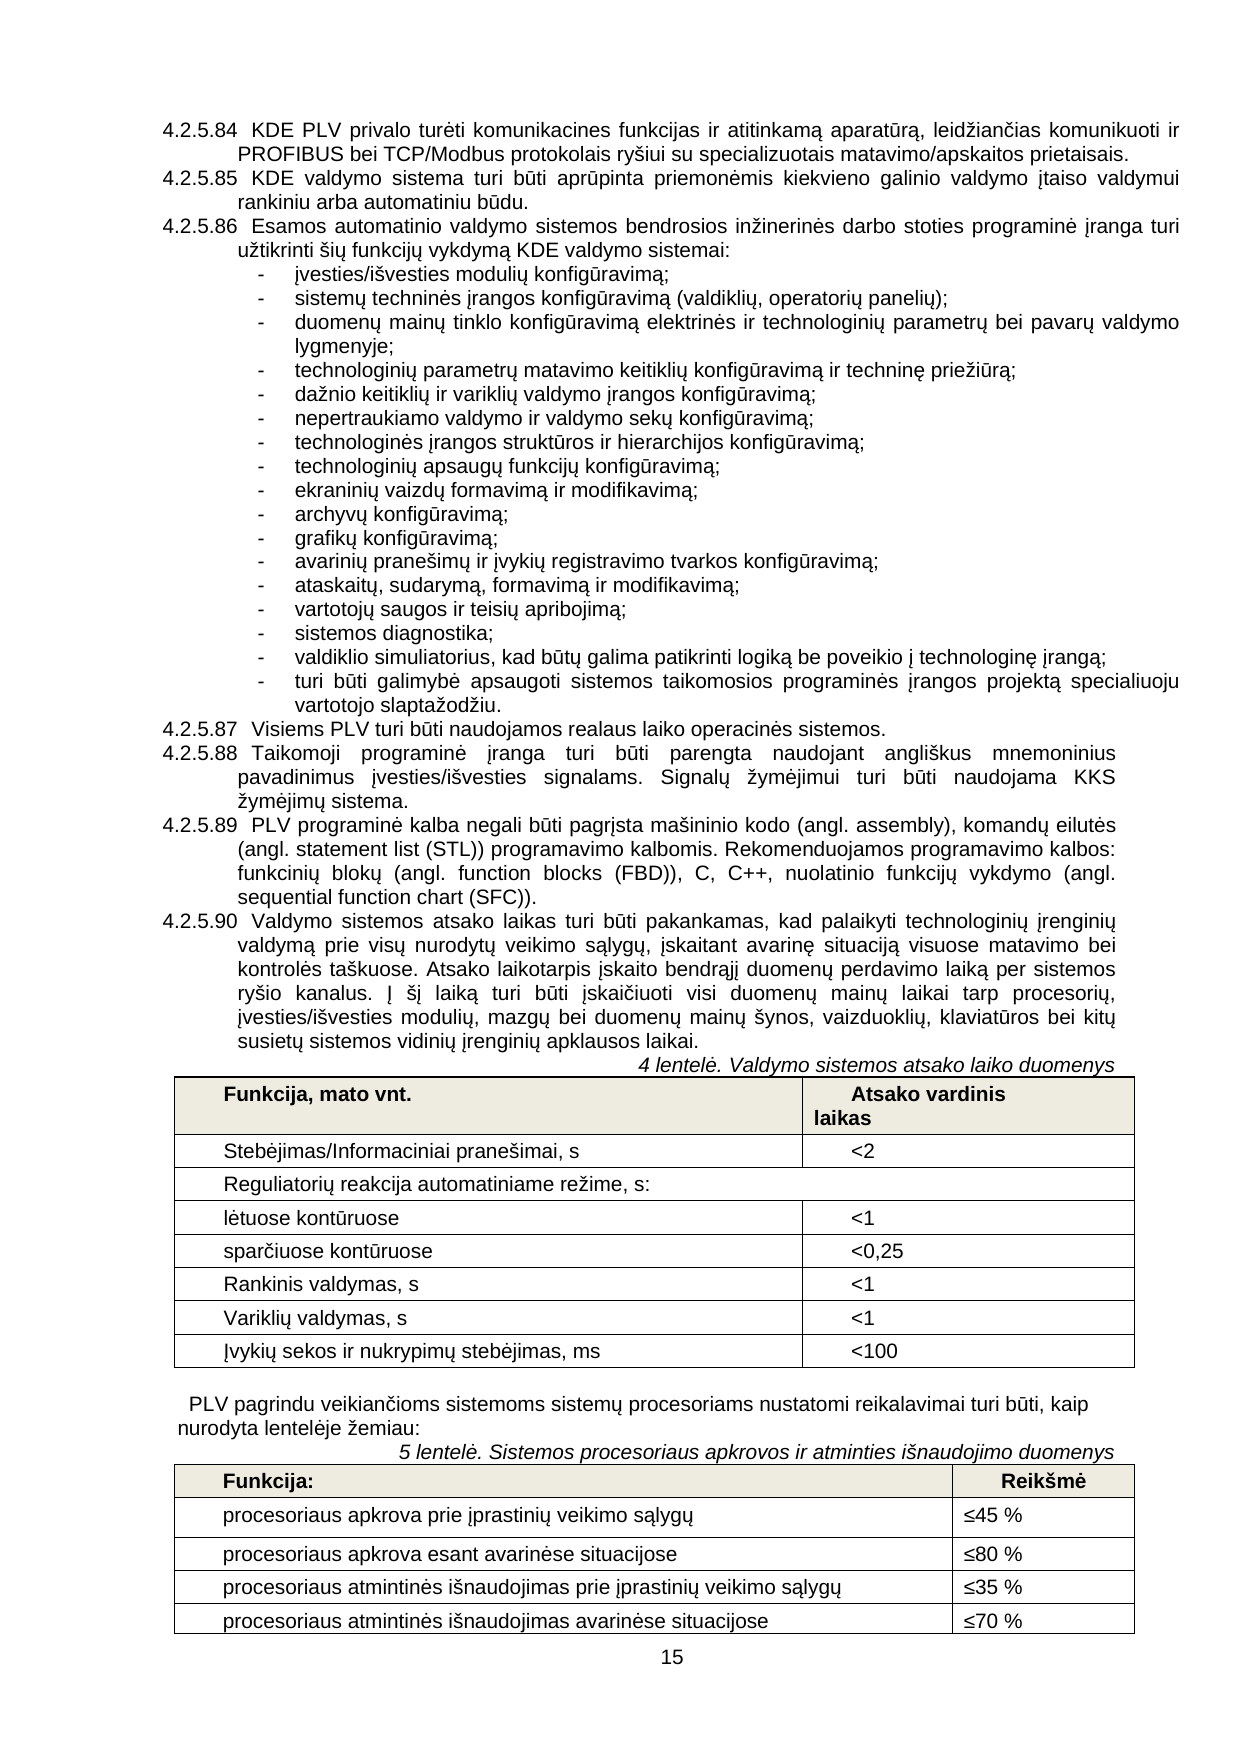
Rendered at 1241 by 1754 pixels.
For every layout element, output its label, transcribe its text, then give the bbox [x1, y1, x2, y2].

list technologinės įrangos struktūros ir hierarchijos konfigūravimą; [257, 429, 1181, 453]
table_cell procesoriaus apkrova prie įprastinių veikimo sąlygų [175, 1498, 952, 1537]
text PLV pagrindu veikiančioms sistemoms sistemų procesoriams nustatomi reikalavimai turi būti, kaip nurodyta lentelėje žemiau: [177, 1392, 1117, 1440]
table_cell Įvykių sekos ir nukrypimų stebėjimas, ms [175, 1335, 802, 1367]
table_cell <2 [803, 1135, 1134, 1167]
table_cell <1 [803, 1301, 1134, 1334]
table_cell procesoriaus atmintinės išnaudojimas prie įprastinių veikimo sąlygų [175, 1571, 952, 1603]
list nepertraukiamo valdymo ir valdymo sekų konfigūravimą; [257, 406, 1181, 429]
list technologinių apsaugų funkcijų konfigūravimą; [257, 453, 1181, 477]
text 5 lentelė. Sistemos procesoriaus apkrovos ir atminties išnaudojimo duomenys [162, 1440, 1117, 1464]
table_cell <100 [803, 1335, 1134, 1367]
list archyvų konfigūravimą; [257, 501, 1181, 525]
list turi būti galimybė apsaugoti sistemos taikomosios programinės įrangos projektą specialiuoju vartotojo slaptažodžiu. [257, 669, 1181, 717]
table_cell ≤80 % [953, 1538, 1134, 1570]
list Visiems PLV turi būti naudojamos realaus laiko operacinės sistemos. [162, 717, 1117, 741]
list dažnio keitiklių ir variklių valdymo įrangos konfigūravimą; [257, 382, 1181, 406]
list ataskaitų, sudarymą, formavimą ir modifikavimą; [257, 573, 1181, 597]
table_cell Reguliatorių reakcija automatiniame režime, s: [175, 1168, 1134, 1200]
list Taikomoji programinė įranga turi būti parengta naudojant angliškus mnemoninius pavadinimus įvesties/išvesties signalams. Signalų žymėjimui turi būti naudojama KKS žymėjimų sistema. [162, 741, 1117, 813]
table_header Funkcija: [175, 1465, 952, 1497]
table_cell Variklių valdymas, s [175, 1301, 802, 1334]
list ekraninių vaizdų formavimą ir modifikavimą; [257, 477, 1181, 501]
list vartotojų saugos ir teisių apribojimą; [257, 597, 1181, 621]
table_cell <1 [803, 1268, 1134, 1300]
table_cell <0,25 [803, 1235, 1134, 1267]
list įvesties/išvesties modulių konfigūravimą; [257, 262, 1181, 286]
list PLV programinė kalba negali būti pagrįsta mašininio kodo (angl. assembly), komandų eilutės (angl. statement list (STL)) programavimo kalbomis. Rekomenduojamos programavimo kalbos: funkcinių blokų (angl. function blocks (FBD)), C, C++, nuolatinio funkcijų vykdymo (angl. sequential function chart (SFC)). [162, 813, 1117, 909]
table_cell procesoriaus apkrova esant avarinėse situacijose [175, 1538, 952, 1570]
list duomenų mainų tinklo konfigūravimą elektrinės ir technologinių parametrų bei pavarų valdymo lygmenyje; [257, 310, 1181, 358]
table_header Atsako vardinis laikas [803, 1078, 1134, 1134]
table_cell ≤35 % [953, 1571, 1134, 1603]
list KDE valdymo sistema turi būti aprūpinta priemonėmis kiekvieno galinio valdymo įtaiso valdymui rankiniu arba automatiniu būdu. [162, 166, 1181, 214]
table_cell <1 [803, 1201, 1134, 1234]
list 4 lentelė. Valdymo sistemos atsako laiko duomenys [225, 1052, 1117, 1076]
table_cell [175, 1604, 952, 1632]
list avarinių pranešimų ir įvykių registravimo tvarkos konfigūravimą; [257, 549, 1181, 573]
list sistemos diagnostika; [257, 621, 1181, 645]
list KDE PLV privalo turėti komunikacines funkcijas ir atitinkamą aparatūrą, leidžiančias komunikuoti ir PROFIBUS bei TCP/Modbus protokolais ryšiui su specializuotais matavimo/apskaitos prietaisais. [162, 118, 1181, 166]
table_cell lėtuose kontūruose [175, 1201, 802, 1234]
list technologinių parametrų matavimo keitiklių konfigūravimą ir techninę priežiūrą; [257, 358, 1181, 382]
list valdiklio simuliatorius, kad būtų galima patikrinti logiką be poveikio į technologinę įrangą; [257, 645, 1181, 669]
list Esamos automatinio valdymo sistemos bendrosios inžinerinės darbo stoties programinė įranga turi užtikrinti šių funkcijų vykdymą KDE valdymo sistemai: [162, 214, 1181, 262]
table_header Funkcija, mato vnt. [175, 1078, 802, 1134]
list grafikų konfigūravimą; [257, 525, 1181, 549]
table_cell Rankinis valdymas, s [175, 1268, 802, 1300]
table_cell ≤70 % [953, 1604, 1134, 1632]
table_cell sparčiuose kontūruose [175, 1235, 802, 1267]
table_cell ≤45 % [953, 1498, 1134, 1537]
table_cell Stebėjimas/Informaciniai pranešimai, s [175, 1135, 802, 1167]
table_header Reikšmė [953, 1465, 1134, 1497]
list Valdymo sistemos atsako laikas turi būti pakankamas, kad palaikyti technologinių įrenginių valdymą prie visų nurodytų veikimo sąlygų, įskaitant avarinę situaciją visuose matavimo bei kontrolės taškuose. Atsako laikotarpis įskaito bendrąjį duomenų perdavimo laiką per sistemos ryšio kanalus. Į šį laiką turi būti įskaičiuoti visi duomenų mainų laikai tarp procesorių, įvesties/išvesties modulių, mazgų bei duomenų mainų šynos, vaizduoklių, klaviatūros bei kitų susietų sistemos vidinių įrenginių apklausos laikai. [162, 909, 1117, 1052]
list sistemų techninės įrangos konfigūravimą (valdiklių, operatorių panelių); [257, 286, 1181, 310]
